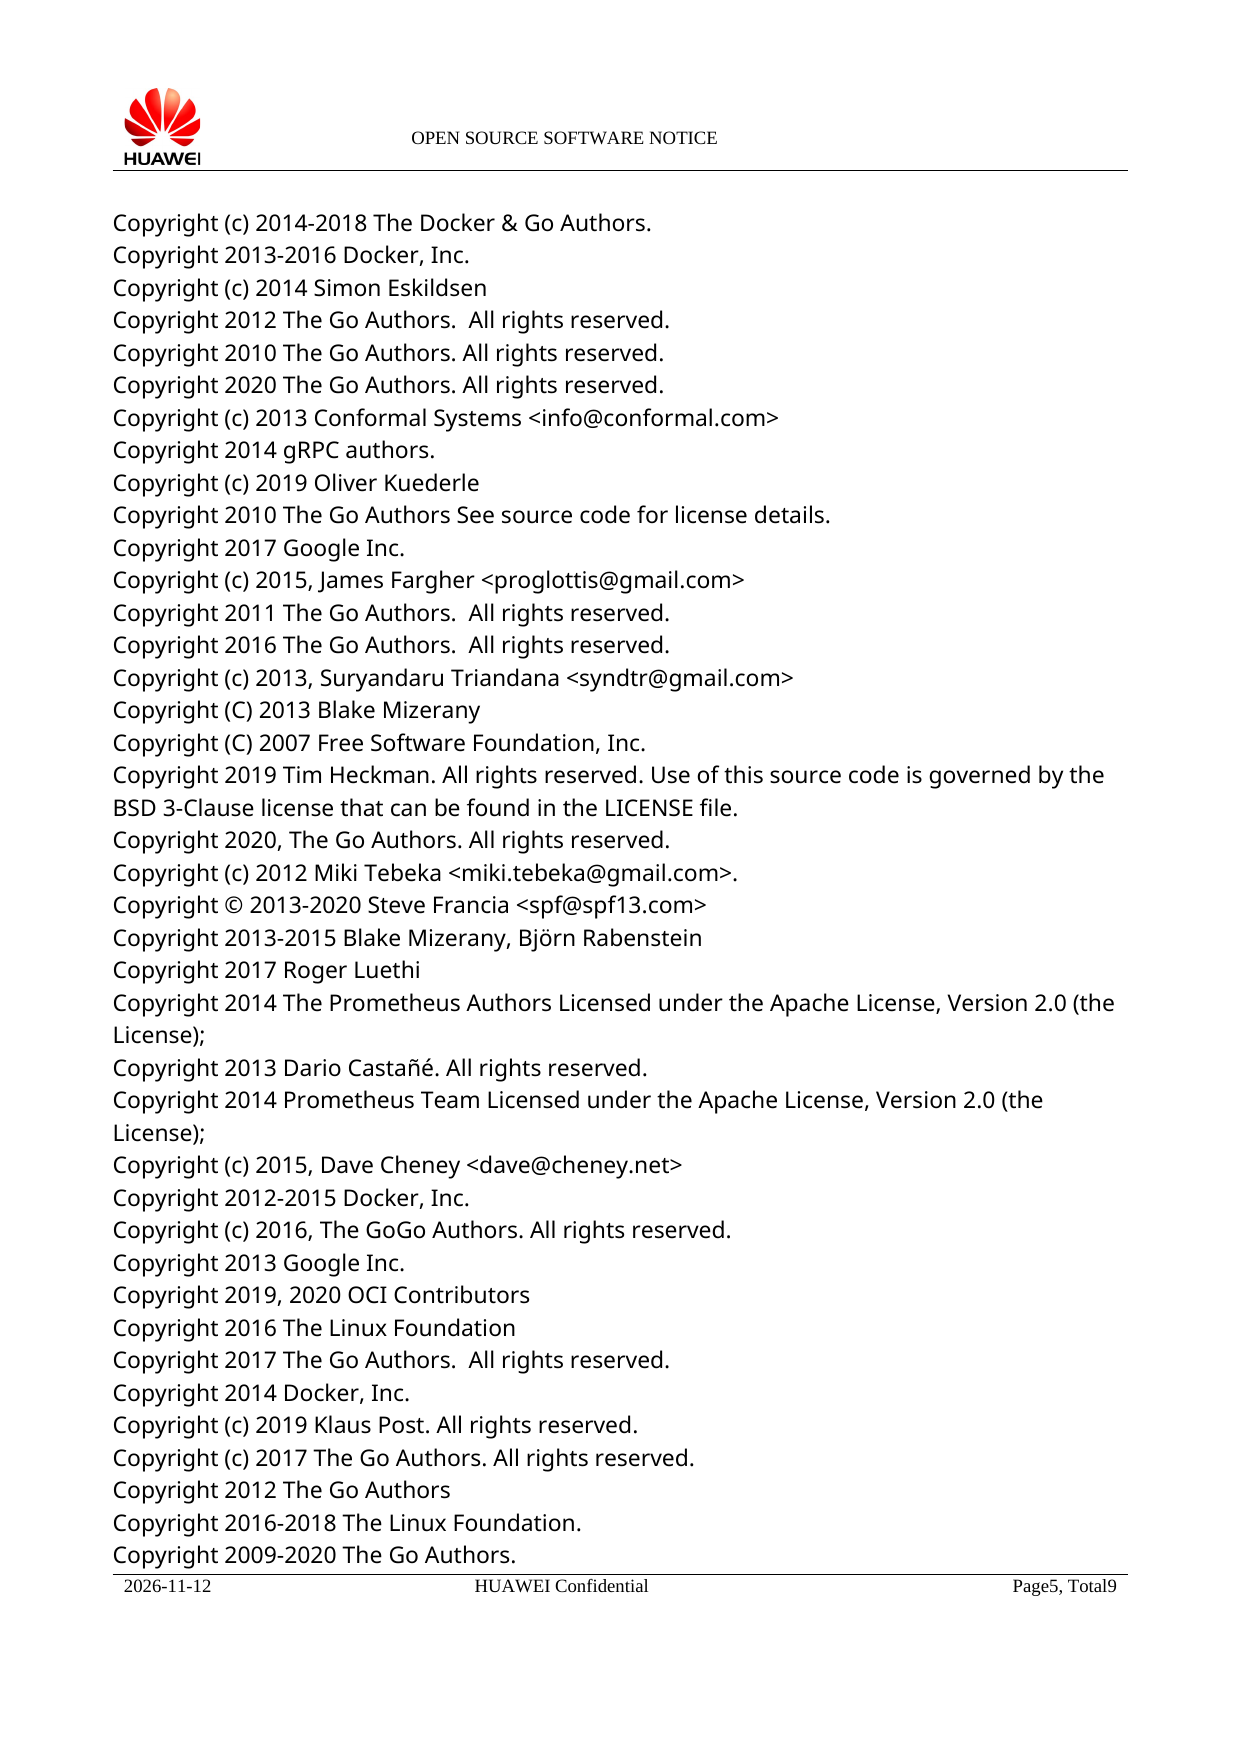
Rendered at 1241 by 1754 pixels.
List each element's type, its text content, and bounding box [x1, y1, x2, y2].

picture [124, 88, 201, 165]
